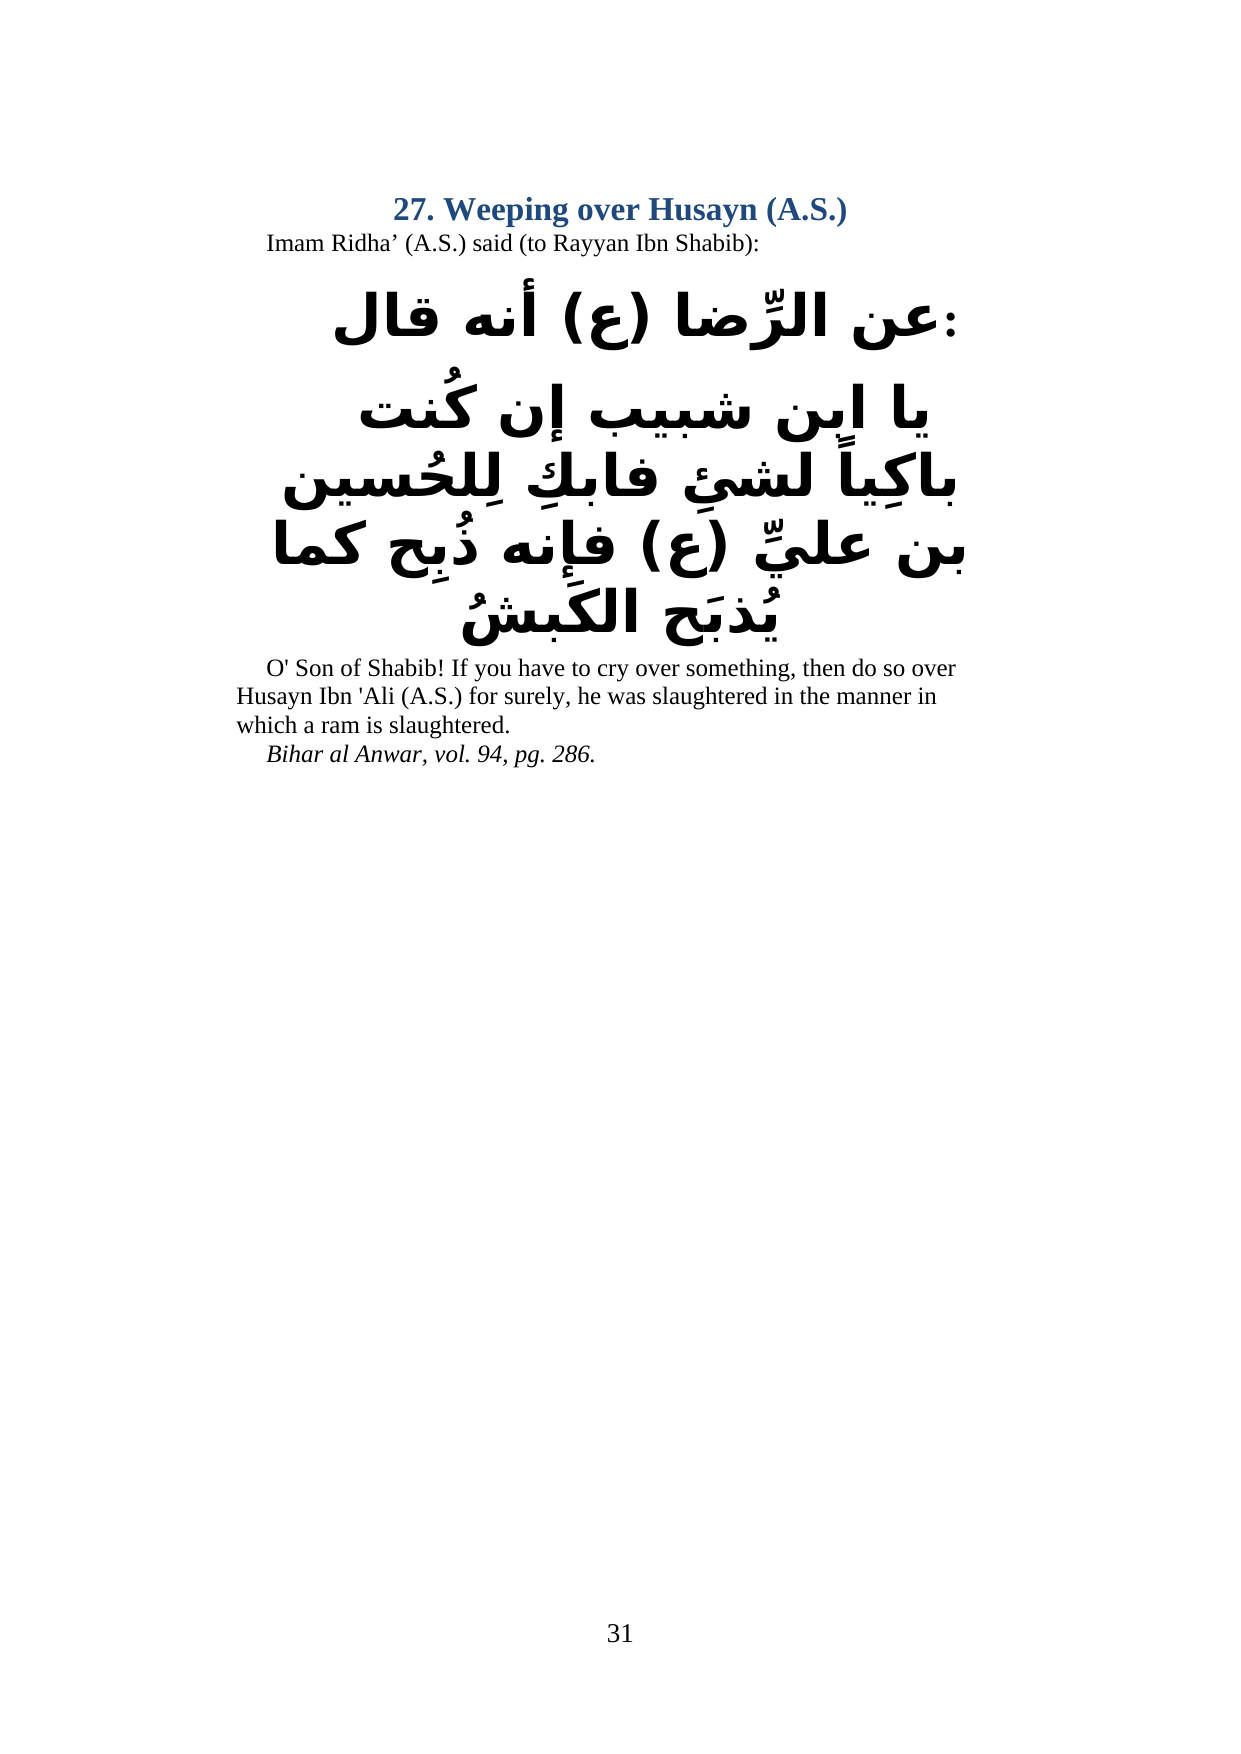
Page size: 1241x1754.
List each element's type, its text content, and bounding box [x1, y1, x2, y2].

text O' Son of Shabib! If you have to cry over something, then do so over Husayn Ibn 'Ali (A.S.) for surely, he was slaughtered in the manner in which a ram is slaughtered. [236, 653, 1004, 739]
text عن الرِّضا (ع) أنه قال: [236, 282, 1004, 350]
text يا ابن شبيب إن كُنت باكِياً لشئِ فابكِ لِلحُسين بن عليِّ (ع) فإنه ذُبِح كما يُذبَح الكَبشُ [236, 375, 1004, 646]
subtitle 27. Weeping over Husayn (A.S.) [236, 190, 1004, 228]
text Imam Ridha’ (A.S.) said (to Rayyan Ibn Shabib): [236, 228, 1004, 257]
text Bihar al Anwar, vol. 94, pg. 286. [236, 739, 1004, 768]
